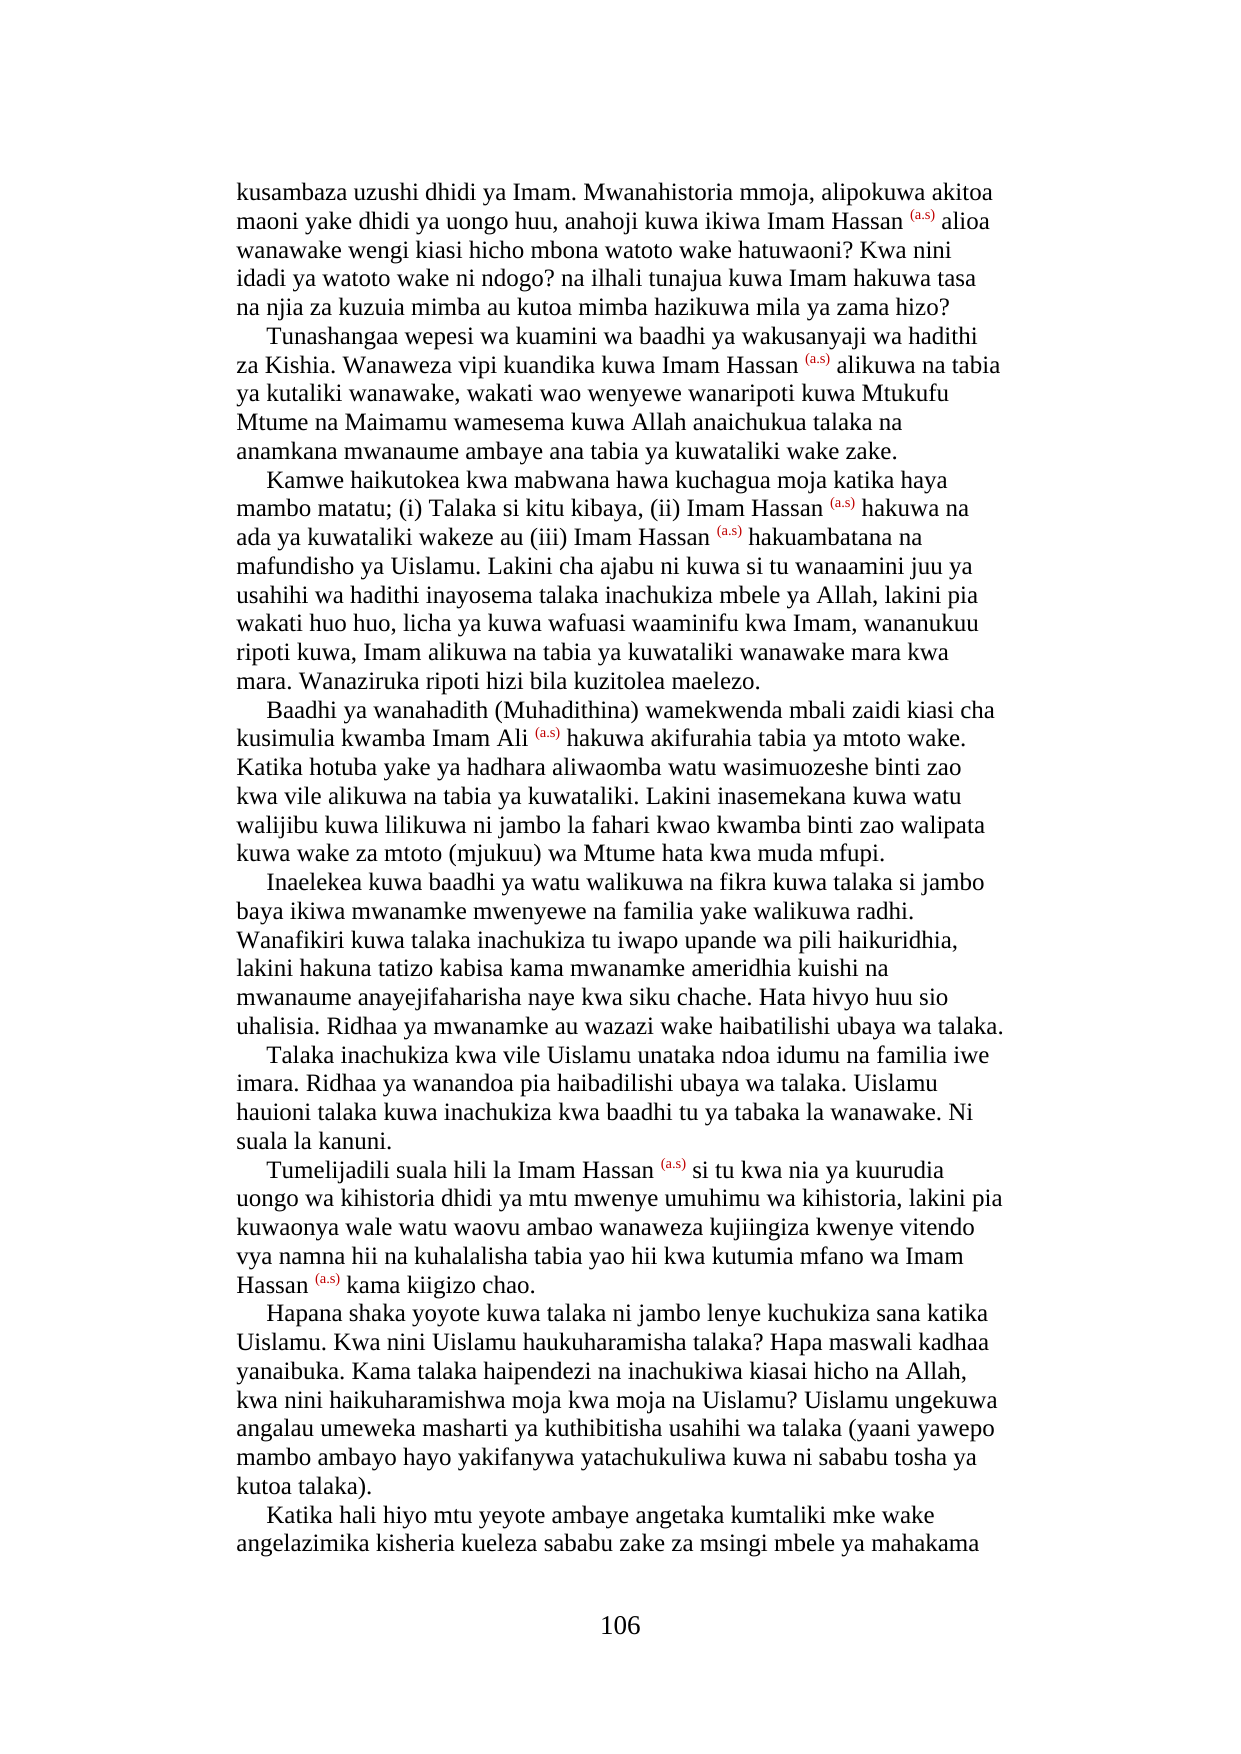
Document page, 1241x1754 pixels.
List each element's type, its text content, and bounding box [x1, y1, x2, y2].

text Hapana shaka yoyote kuwa talaka ni jambo lenye kuchukiza sana katika Uislamu. Kwa nini Uislamu haukuharamisha talaka? Hapa maswali kadhaa yanaibuka. Kama talaka haipendezi na inachukiwa kiasai hicho na Allah, kwa nini haikuharamishwa moja kwa moja na Uislamu? Uislamu ungekuwa angalau umeweka masharti ya kuthibitisha usahihi wa talaka (yaani yawepo mambo ambayo hayo yakifanywa yatachukuliwa kuwa ni sababu tosha ya kutoa talaka). [236, 1298, 1004, 1500]
text Inaelekea kuwa baadhi ya watu walikuwa na fikra kuwa talaka si jambo baya ikiwa mwanamke mwenyewe na familia yake walikuwa radhi. Wanafikiri kuwa talaka inachukiza tu iwapo upande wa pili haikuridhia, lakini hakuna tatizo kabisa kama mwanamke ameridhia kuishi na mwanaume anayejifaharisha naye kwa siku chache. Hata hivyo huu sio uhalisia. Ridhaa ya mwanamke au wazazi wake haibatilishi ubaya wa talaka. [236, 867, 1004, 1040]
text Baadhi ya wanahadith (Muhadithina) wamekwenda mbali zaidi kiasi cha kusimulia kwamba Imam Ali (a.s) hakuwa akifurahia tabia ya mtoto wake. Katika hotuba yake ya hadhara aliwaomba watu wasimuozeshe binti zao kwa vile alikuwa na tabia ya kuwataliki. Lakini inasemekana kuwa watu walijibu kuwa lilikuwa ni jambo la fahari kwao kwamba binti zao walipata kuwa wake za mtoto (mjukuu) wa Mtume hata kwa muda mfupi. [236, 695, 1004, 867]
text Kamwe haikutokea kwa mabwana hawa kuchagua moja katika haya mambo matatu; (i) Talaka si kitu kibaya, (ii) Imam Hassan (a.s) hakuwa na ada ya kuwataliki wakeze au (iii) Imam Hassan (a.s) hakuambatana na mafundisho ya Uislamu. Lakini cha ajabu ni kuwa si tu wanaamini juu ya usahihi wa hadithi inayosema talaka inachukiza mbele ya Allah, lakini pia wakati huo huo, licha ya kuwa wafuasi waaminifu kwa Imam, wananukuu ripoti kuwa, Imam alikuwa na tabia ya kuwataliki wanawake mara kwa mara. Wanaziruka ripoti hizi bila kuzitolea maelezo. [236, 465, 1004, 695]
text Tunashangaa wepesi wa kuamini wa baadhi ya wakusanyaji wa hadithi za Kishia. Wanaweza vipi kuandika kuwa Imam Hassan (a.s) alikuwa na tabia ya kutaliki wanawake, wakati wao wenyewe wanaripoti kuwa Mtukufu Mtume na Maimamu wamesema kuwa Allah anaichukua talaka na anamkana mwanaume ambaye ana tabia ya kuwataliki wake zake. [236, 321, 1004, 465]
text Tumelijadili suala hili la Imam Hassan (a.s) si tu kwa nia ya kuurudia uongo wa kihistoria dhidi ya mtu mwenye umuhimu wa kihistoria, lakini pia kuwaonya wale watu waovu ambao wanaweza kujiingiza kwenye vitendo vya namna hii na kuhalalisha tabia yao hii kwa kutumia mfano wa Imam Hassan (a.s) kama kiigizo chao. [236, 1155, 1004, 1298]
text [236, 177, 1004, 321]
text Talaka inachukiza kwa vile Uislamu unataka ndoa idumu na familia iwe imara. Ridhaa ya wanandoa pia haibadilishi ubaya wa talaka. Uislamu hauioni talaka kuwa inachukiza kwa baadhi tu ya tabaka la wanawake. Ni suala la kanuni. [236, 1040, 1004, 1155]
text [236, 1500, 1004, 1557]
